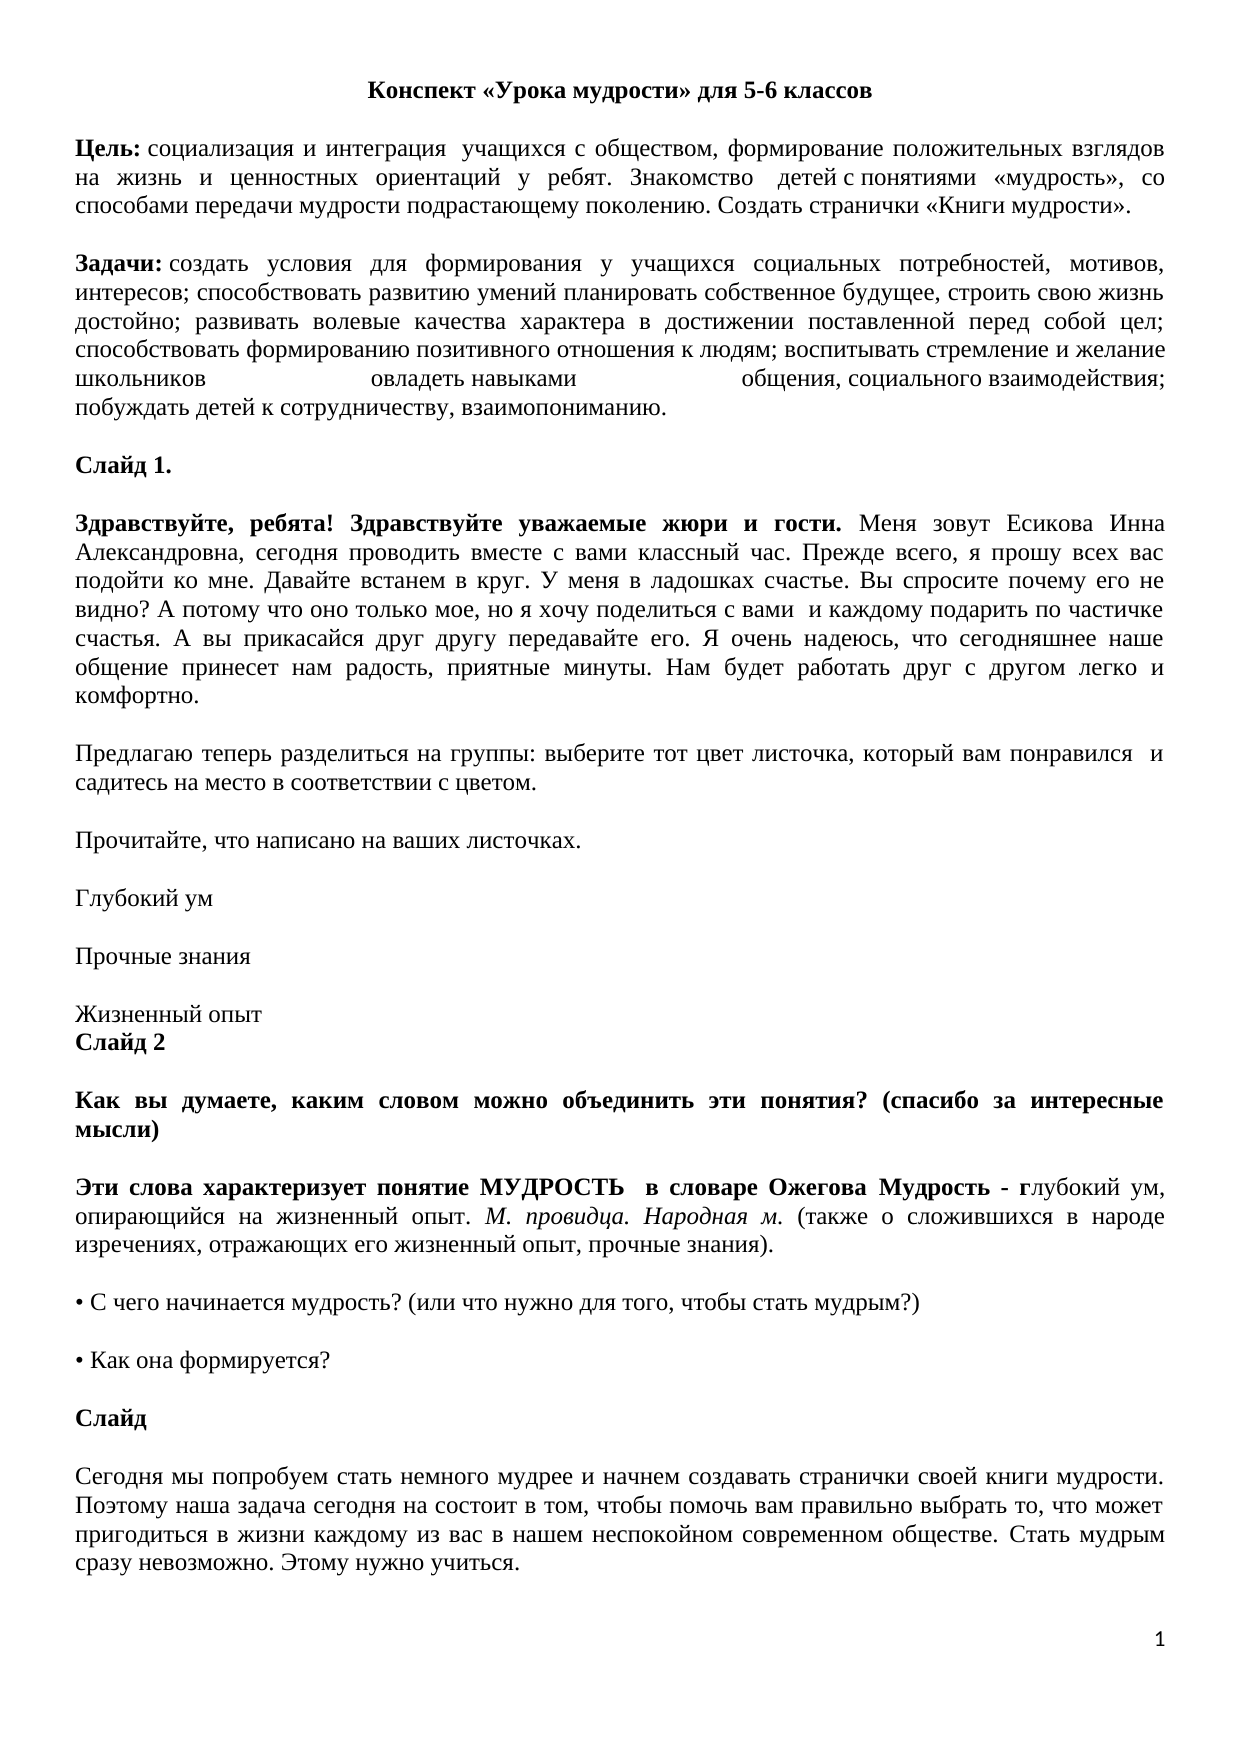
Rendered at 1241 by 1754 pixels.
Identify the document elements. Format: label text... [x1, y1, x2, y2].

text Слайд [75, 1403, 1165, 1432]
text Сегодня мы попробуем стать немного мудрее и начнем создавать странички своей книги мудрости. Поэтому наша задача сегодня на состоит в том, чтобы помочь вам правильно выбрать то, что может пригодиться в жизни каждому из вас в нашем неспокойном современном обществе. Стать мудрым сразу невозможно. Этому нужно учиться. [75, 1461, 1165, 1576]
text Как вы думаете, каким словом можно объединить эти понятия? (спасибо за интересные мысли) [75, 1085, 1165, 1143]
text Задачи: создать условия для формирования у учащихся социальных потребностей, мотивов, интересов; способствовать развитию умений планировать собственное будущее, строить свою жизнь достойно; развивать волевые качества характера в достижении поставленной перед собой цел; способствовать формированию позитивного отношения к людям; воспитывать стремление и желание школьников овладеть навыками общения, социального взаимодействия; побуждать детей к сотрудничеству, взаимопониманию. [75, 248, 1165, 421]
text Предлагаю теперь разделиться на группы: выберите тот цвет листочка, который вам понравился и садитесь на место в соответствии с цветом. [75, 738, 1165, 796]
text Прочитайте, что написано на ваших листочках. [75, 825, 1165, 854]
text Слайд 1. [75, 450, 1165, 479]
text Эти слова характеризует понятие МУДРОСТЬ в словаре Ожегова Мудрость - глубокий ум, опирающийся на жизненный опыт. М. провидца. Народная м. (также о сложившихся в народе изречениях, отражающих его жизненный опыт, прочные знания). [75, 1172, 1165, 1258]
text Жизненный опыт Слайд 2 [75, 999, 1165, 1056]
text Глубокий ум [75, 883, 1165, 912]
text • Как она формируется? [75, 1345, 1165, 1374]
text Конспект «Урока мудрости» для 5-6 классов [75, 75, 1165, 104]
text Прочные знания [75, 941, 1165, 969]
text Здравствуйте, ребята! Здравствуйте уважаемые жюри и гости. Меня зовут Есикова Инна Александровна, сегодня проводить вместе с вами классный час. Прежде всего, я прошу всех вас подойти ко мне. Давайте встанем в круг. У меня в ладошках счастье. Вы спросите почему его не видно? А потому что оно только мое, но я хочу поделиться с вами и каждому подарить по частичке счастья. А вы прикасайся друг другу передавайте его. Я очень надеюсь, что сегодняшнее наше общение принесет нам радость, приятные минуты. Нам будет работать друг с другом легко и комфортно. [75, 508, 1165, 709]
text • С чего начинается мудрость? (или что нужно для того, чтобы стать мудрым?) [75, 1287, 1165, 1316]
text Цель: социализация и интеграция учащихся с обществом, формирование положительных взглядов на жизнь и ценностных ориентаций у ребят. Знакомство детей с понятиями «мудрость», со способами передачи мудрости подрастающему поколению. Создать странички «Книги мудрости». [75, 133, 1165, 219]
